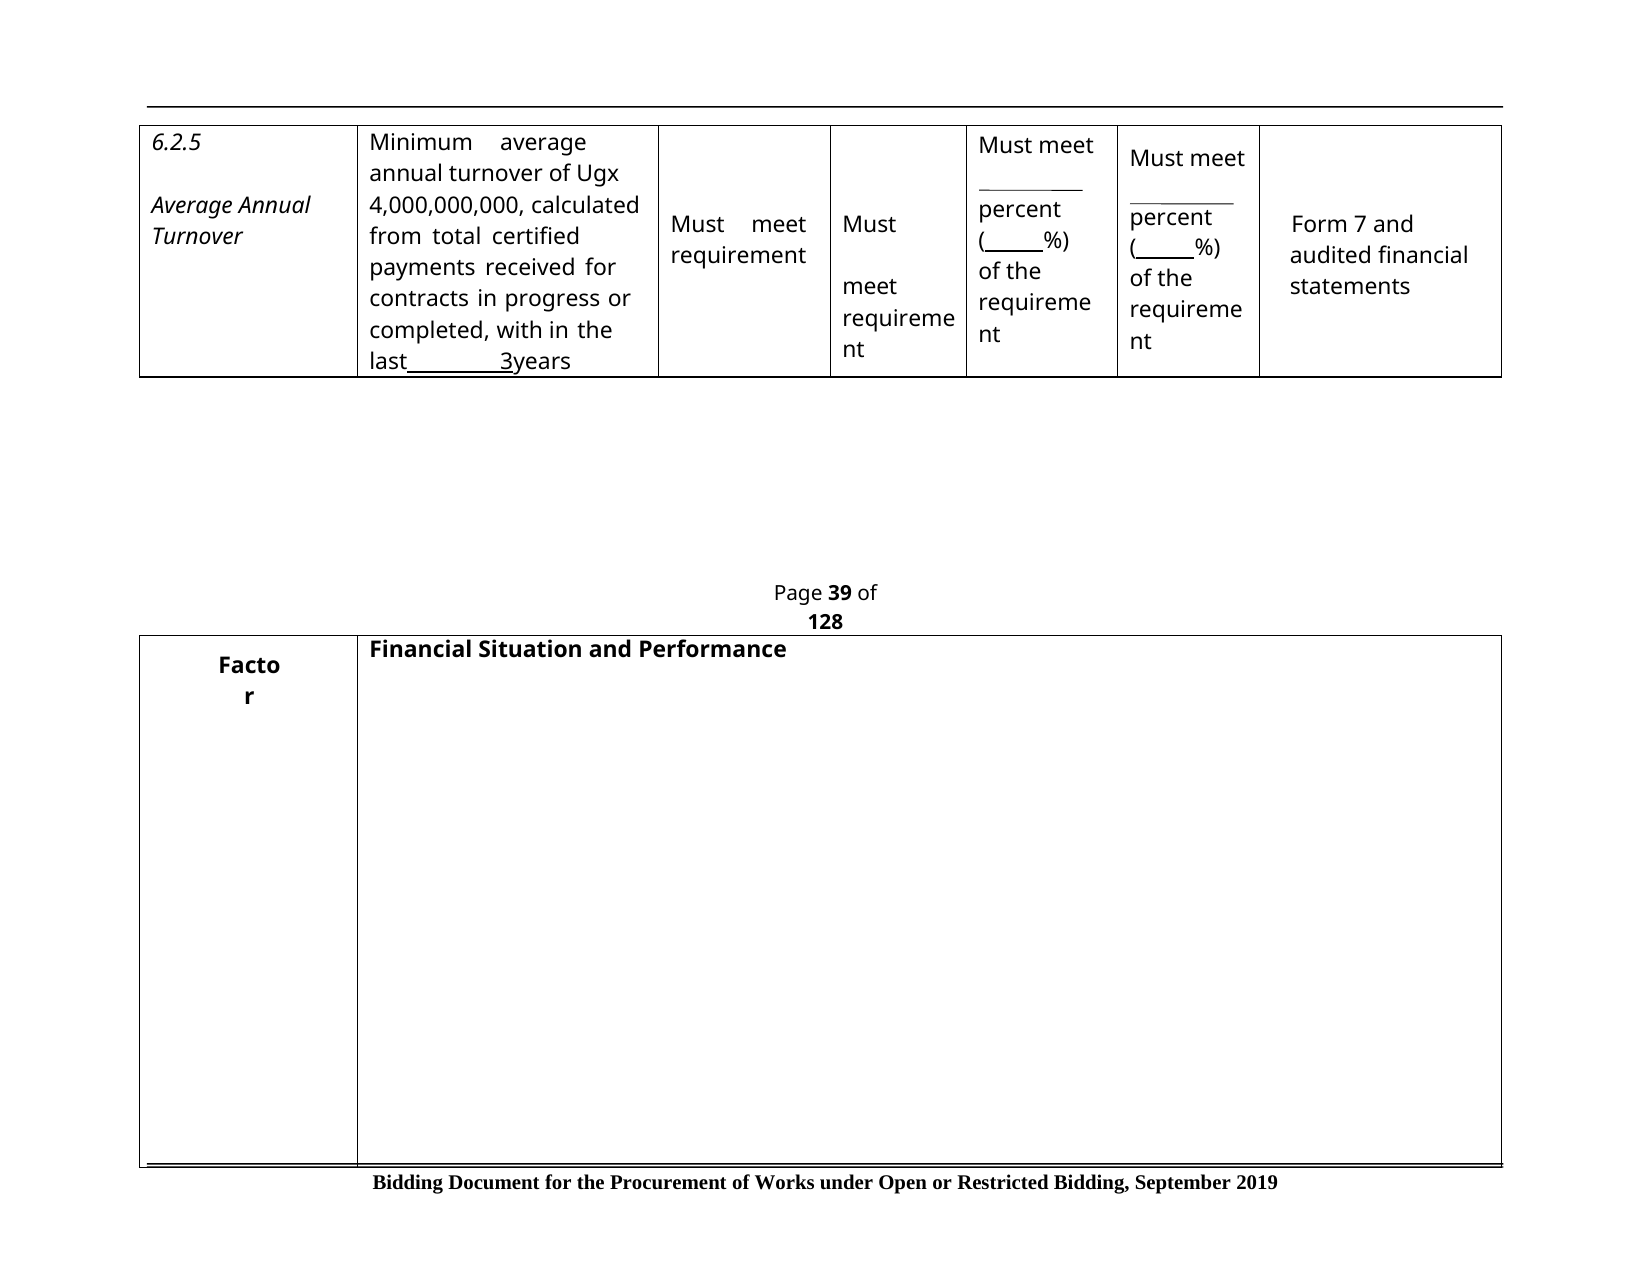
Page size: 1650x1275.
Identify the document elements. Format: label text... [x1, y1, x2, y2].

table_cell Form 7 and audited financial statements [1260, 126, 1501, 376]
table_header Financial Situation and Performance [358, 636, 1501, 1167]
table_cell Minimum average annual turnover of Ugx 4,000,000,000, calculated from total certified payments received for contracts in progress or completed, with in the last 3years [358, 126, 658, 376]
text Page 39 of 128 [760, 578, 890, 635]
table_cell Must meet percent ( %) of the requirement [967, 126, 1117, 376]
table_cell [659, 126, 830, 376]
table_cell Must meet percent ( %) of the requirement [1118, 126, 1259, 376]
table_cell 6.2.5 Average Annual Turnover [140, 126, 357, 376]
table_cell Must meet requirement [831, 126, 966, 376]
table_header Factor [140, 636, 357, 1167]
